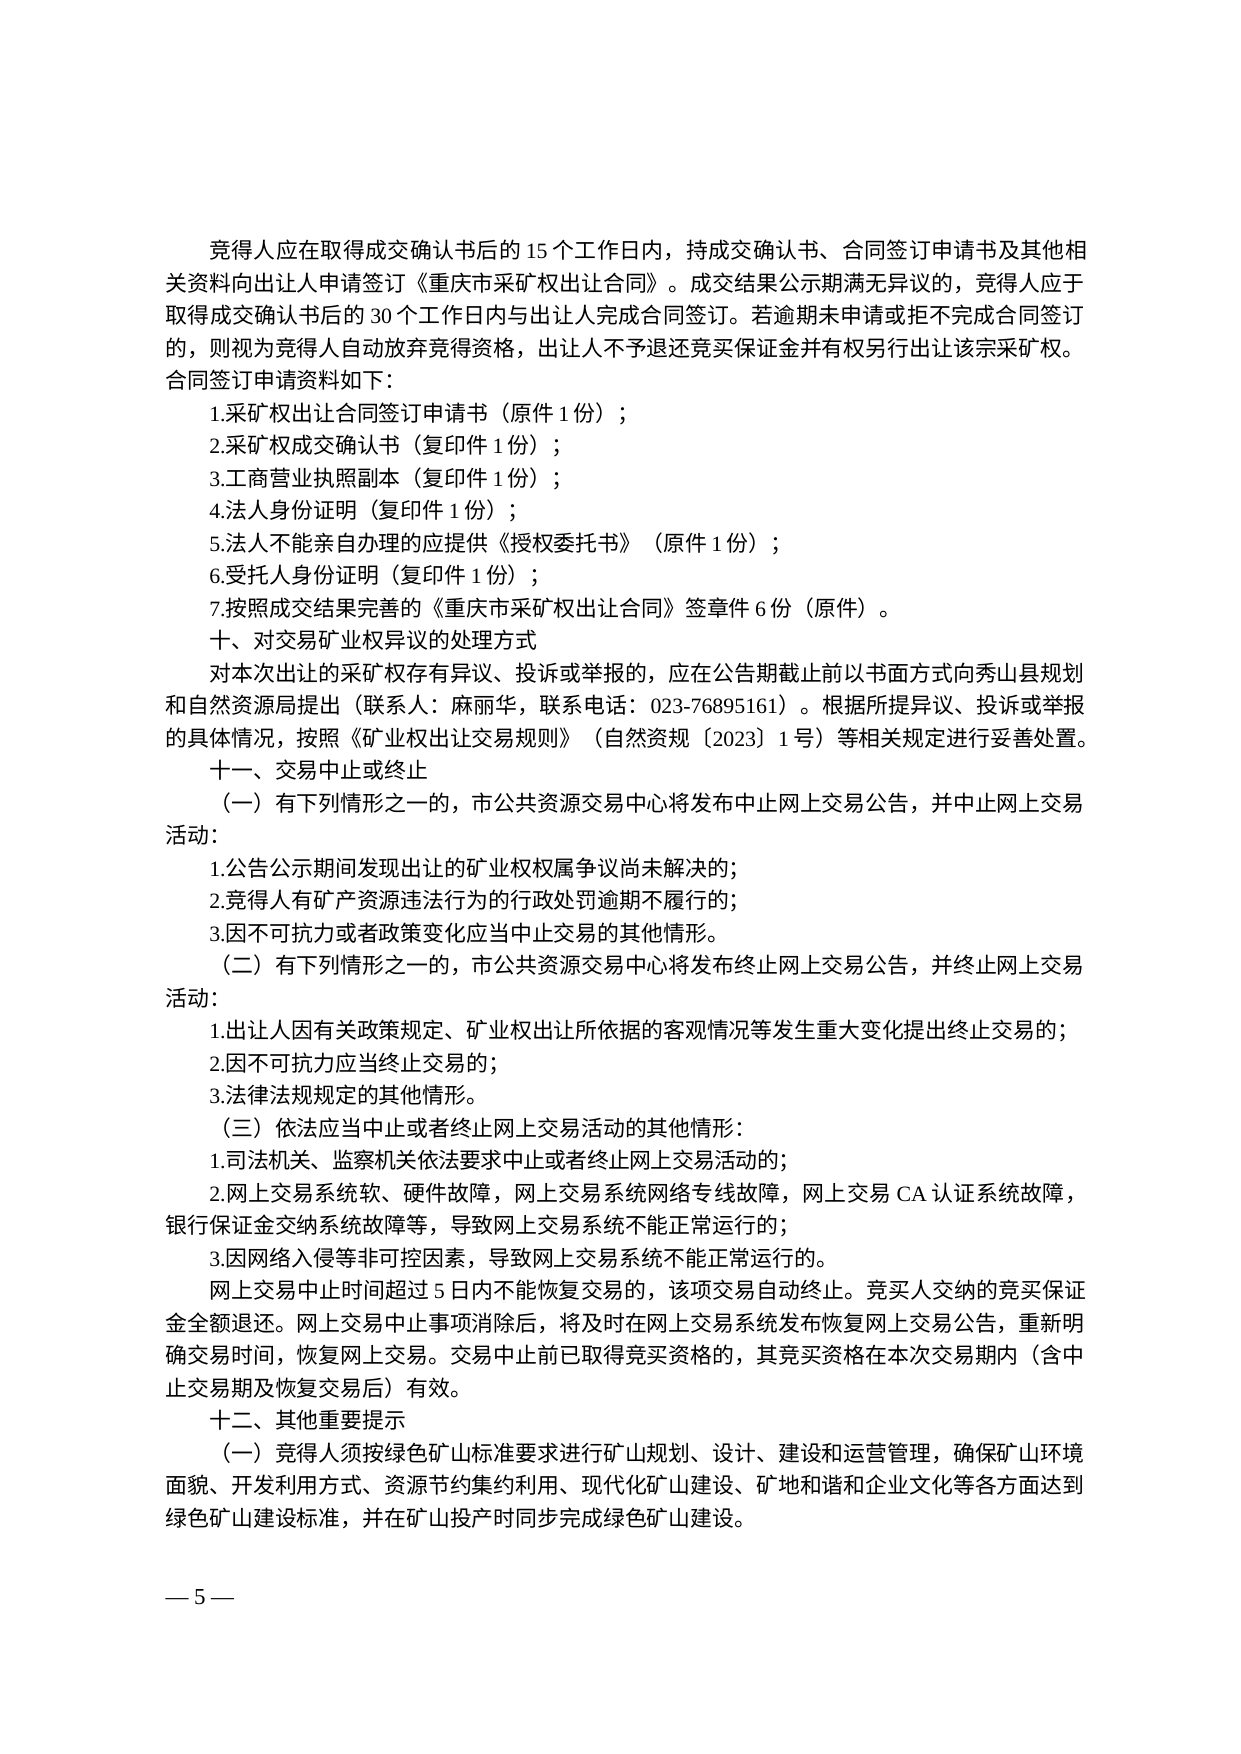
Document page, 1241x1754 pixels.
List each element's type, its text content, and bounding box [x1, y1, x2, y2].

text 1.司法机关、监察机关依法要求中止或者终止网上交易活动的； [165, 1143, 1087, 1175]
text 2.网上交易系统软、硬件故障，网上交易系统网络专线故障，网上交易CA认证系统故障，银行保证金交纳系统故障等，导致网上交易系统不能正常运行的； [165, 1175, 1087, 1240]
text 竞得人应在取得成交确认书后的15个工作日内，持成交确认书、合同签订申请书及其他相关资料向出让人申请签订《重庆市采矿权出让合同》。成交结果公示期满无异议的，竞得人应于取得成交确认书后的30个工作日内与出让人完成合同签订。若逾期未申请或拒不完成合同签订的，则视为竞得人自动放弃竞得资格，出让人不予退还竞买保证金并有权另行出让该宗采矿权。合同签订申请资料如下： [165, 233, 1087, 395]
text 2.采矿权成交确认书（复印件1份）； [165, 428, 1087, 460]
text 7.按照成交结果完善的《重庆市采矿权出让合同》签章件6份（原件）。 [165, 590, 1087, 623]
text 4.法人身份证明（复印件1份）； [165, 493, 1087, 525]
text 6.受托人身份证明（复印件1份）； [165, 558, 1087, 590]
text （一）竞得人须按绿色矿山标准要求进行矿山规划、设计、建设和运营管理，确保矿山环境面貌、开发利用方式、资源节约集约利用、现代化矿山建设、矿地和谐和企业文化等各方面达到绿色矿山建设标准，并在矿山投产时同步完成绿色矿山建设。 [165, 1435, 1087, 1533]
text （二）有下列情形之一的，市公共资源交易中心将发布终止网上交易公告，并终止网上交易活动： [165, 948, 1087, 1013]
text 2.竞得人有矿产资源违法行为的行政处罚逾期不履行的； [165, 883, 1087, 915]
text 5.法人不能亲自办理的应提供《授权委托书》（原件1份）； [165, 525, 1087, 558]
text 1.公告公示期间发现出让的矿业权权属争议尚未解决的； [165, 850, 1087, 883]
text 3.法律法规规定的其他情形。 [165, 1078, 1087, 1110]
text 1.出让人因有关政策规定、矿业权出让所依据的客观情况等发生重大变化提出终止交易的； [165, 1013, 1087, 1045]
text 对本次出让的采矿权存有异议、投诉或举报的，应在公告期截止前以书面方式向秀山县规划和自然资源局提出（联系人：麻丽华，联系电话：023-76895161）。根据所提异议、投诉或举报的具体情况，按照《矿业权出让交易规则》（自然资规〔2023〕1号）等相关规定进行妥善处置。 [165, 655, 1087, 753]
text 1.采矿权出让合同签订申请书（原件1份）； [165, 395, 1087, 428]
text （一）有下列情形之一的，市公共资源交易中心将发布中止网上交易公告，并中止网上交易活动： [165, 785, 1087, 850]
text 3.因网络入侵等非可控因素，导致网上交易系统不能正常运行的。 [165, 1240, 1087, 1273]
text 3.工商营业执照副本（复印件1份）； [165, 460, 1087, 493]
text 十、对交易矿业权异议的处理方式 [165, 623, 1087, 655]
text （三）依法应当中止或者终止网上交易活动的其他情形： [165, 1110, 1087, 1143]
text 网上交易中止时间超过5日内不能恢复交易的，该项交易自动终止。竞买人交纳的竞买保证金全额退还。网上交易中止事项消除后，将及时在网上交易系统发布恢复网上交易公告，重新明确交易时间，恢复网上交易。交易中止前已取得竞买资格的，其竞买资格在本次交易期内（含中止交易期及恢复交易后）有效。 [165, 1273, 1087, 1403]
text 十二、其他重要提示 [165, 1403, 1087, 1435]
text 十一、交易中止或终止 [165, 753, 1087, 785]
text 3.因不可抗力或者政策变化应当中止交易的其他情形。 [165, 915, 1087, 948]
text 2.因不可抗力应当终止交易的； [165, 1045, 1087, 1078]
